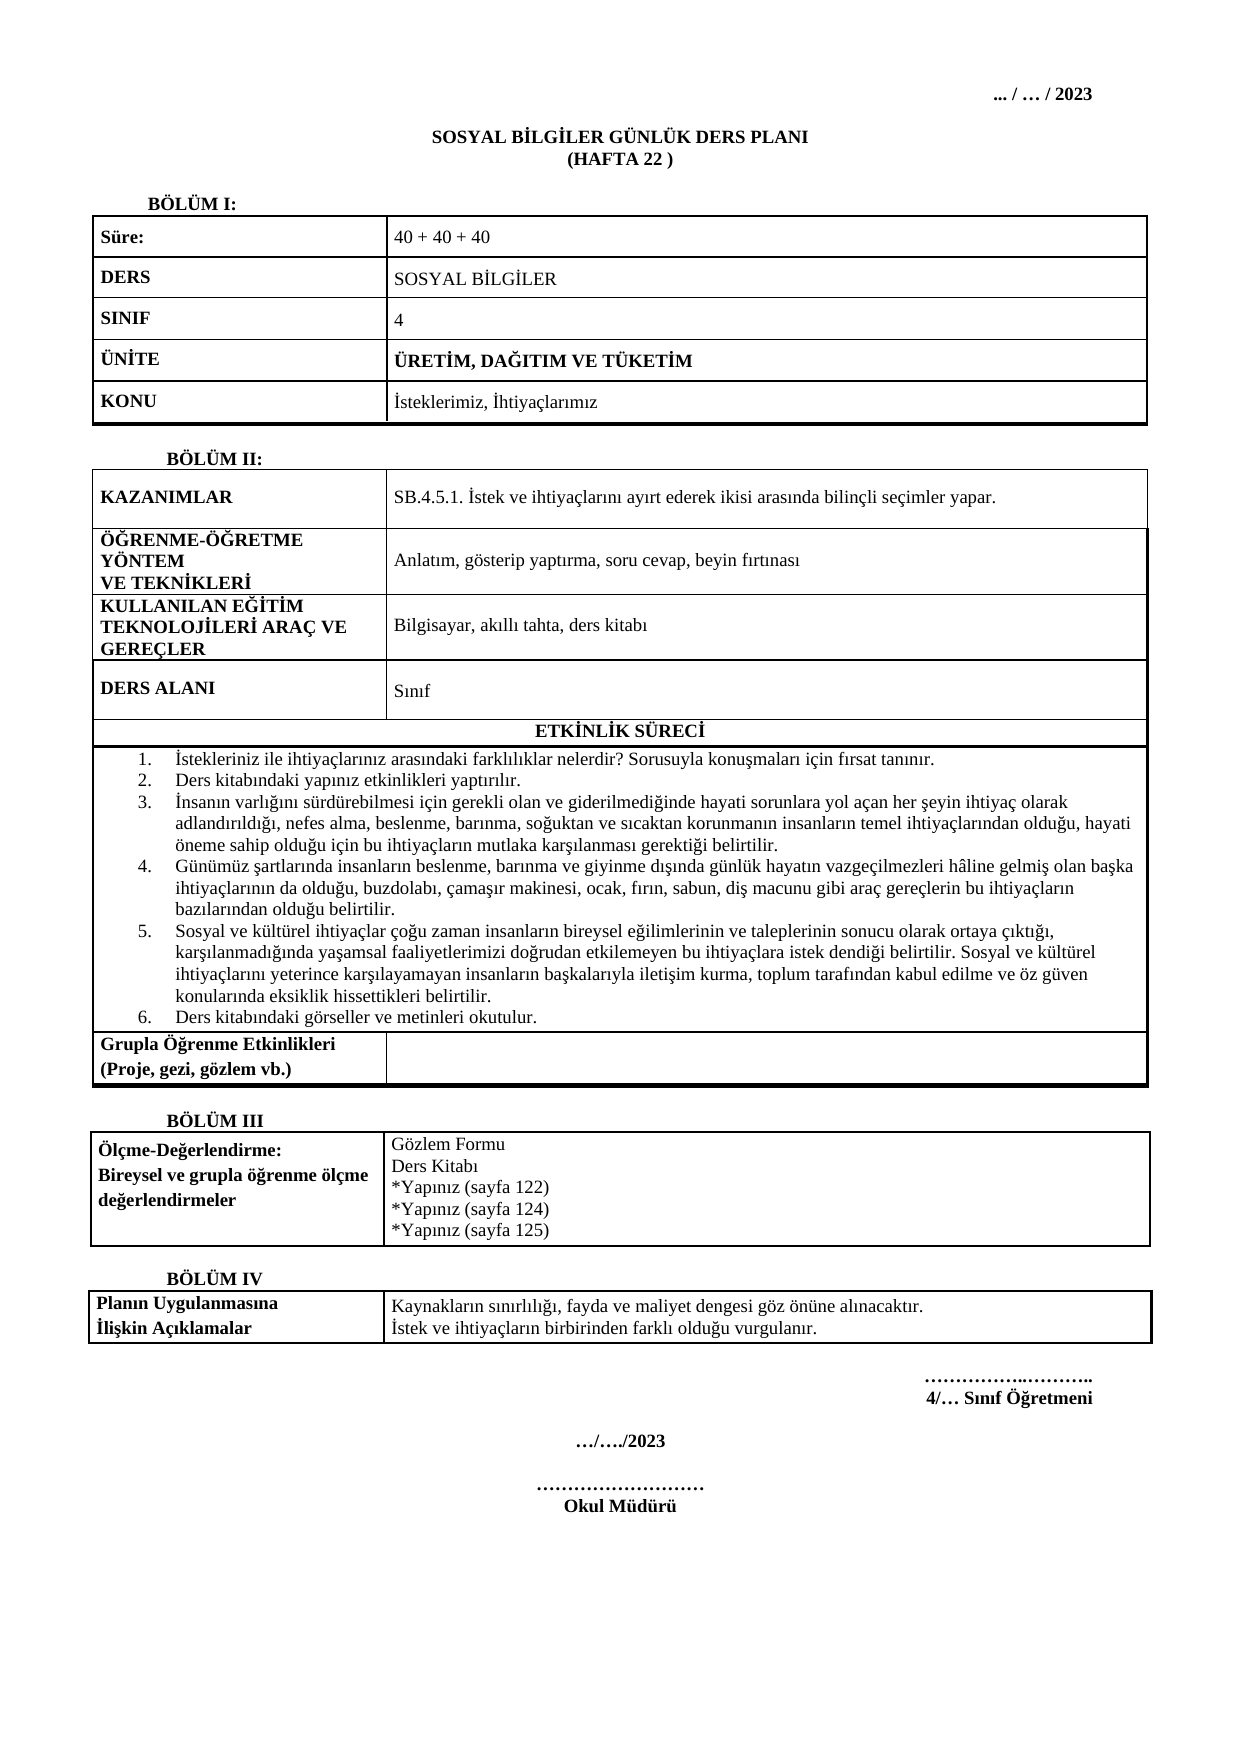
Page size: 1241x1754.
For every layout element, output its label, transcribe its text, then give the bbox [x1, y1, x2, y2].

table_header SB.4.5.1. İstek ve ihtiyaçlarını ayırt ederek ikisi arasında bilinçli seçimler yapar. [387, 470, 1147, 528]
subtitle BÖLÜM IV [148, 1268, 1092, 1290]
table_header 40 + 40 + 40 [388, 217, 1146, 256]
table_cell Sınıf [387, 661, 1146, 719]
table_cell ÖĞRENME-ÖĞRETME YÖNTEM VE TEKNİKLERİ [93, 529, 386, 593]
table_header Gözlem Formu Ders Kitabı *Yapınız (sayfa 122) *Yapınız (sayfa 124) *Yapınız (sayfa 125) [385, 1133, 1149, 1244]
subtitle BÖLÜM III [148, 1109, 1092, 1131]
text 4/… Sınıf Öğretmeni [148, 1387, 1092, 1408]
text ……………………… [148, 1473, 1092, 1495]
table_header Süre: [94, 217, 386, 256]
table_cell ÜRETİM, DAĞITIM VE TÜKETİM [388, 340, 1146, 380]
table_cell SINIF [94, 298, 386, 339]
table_cell Anlatım, gösterip yaptırma, soru cevap, beyin fırtınası [387, 529, 1146, 593]
table_cell Grupla Öğrenme Etkinlikleri (Proje, gezi, gözlem vb.) [94, 1033, 386, 1083]
text (HAFTA 22 ) [148, 147, 1092, 169]
table_cell KONU [94, 382, 386, 421]
table_cell KULLANILAN EĞİTİM TEKNOLOJİLERİ ARAÇ VE GEREÇLER [93, 595, 386, 659]
text ……………..……….. [148, 1365, 1092, 1387]
table_cell DERS [94, 258, 386, 297]
table_cell İstekleriniz ile ihtiyaçlarınız arasındaki farklılıklar nelerdir? Sorusuyla konuşmaları için fırsat tanınır. Ders kitabındaki yapınız etkinlikleri yaptırılır. İnsanın varlığını sürdürebilmesi için gerekli olan ve giderilmediğinde hayati sorunlara yol açan her şeyin ihtiyaç olarak adlandırıldığı, nefes alma, beslenme, barınma, soğuktan ve sıcaktan korunmanın insanların temel ihtiyaçlarından olduğu, hayati öneme sahip olduğu için bu ihtiyaçların mutlaka karşılanması gerektiği belirtilir. Günümüz şartlarında insanların beslenme, barınma ve giyinme dışında günlük hayatın vazgeçilmezleri hâline gelmiş olan başka ihtiyaçlarının da olduğu, buzdolabı, çamaşır makinesi, ocak, fırın, sabun, diş macunu gibi araç gereçlerin bu ihtiyaçların bazılarından olduğu belirtilir. Sosyal ve kültürel ihtiyaçlar çoğu zaman insanların bireysel eğilimlerinin ve taleplerinin sonucu olarak ortaya çıktığı, karşılanmadığında yaşamsal faaliyetlerimizi doğrudan etkilemeyen bu ihtiyaçlara istek dendiği belirtilir. Sosyal ve kültürel ihtiyaçlarını yeterince karşılayamayan insanların başkalarıyla iletişim kurma, toplum tarafından kabul edilme ve öz güven konularında eksiklik hissettikleri belirtilir. Ders kitabındaki görseller ve metinleri okutulur. [94, 748, 1146, 1031]
table_header Planın Uygulanmasına İlişkin Açıklamalar [90, 1292, 383, 1342]
table_cell 4 [388, 298, 1146, 339]
table_cell [387, 1033, 1146, 1083]
table_cell Bilgisayar, akıllı tahta, ders kitabı [387, 595, 1146, 659]
table_header Kaynakların sınırlılığı, fayda ve maliyet dengesi göz önüne alınacaktır. İstek ve ihtiyaçların birbirinden farklı olduğu vurgulanır. [385, 1292, 1150, 1342]
table_cell ÜNİTE [94, 340, 386, 380]
text Okul Müdürü [148, 1495, 1092, 1516]
text ... / … / 2023 [148, 83, 1092, 104]
table_cell İsteklerimiz, İhtiyaçlarımız [388, 382, 1146, 421]
text BÖLÜM II: [148, 448, 1092, 469]
table_cell ETKİNLİK SÜRECİ [94, 720, 1146, 745]
text BÖLÜM I: [148, 193, 1092, 214]
table_cell DERS ALANI [94, 661, 386, 719]
text …/…./2023 [148, 1430, 1092, 1452]
table_cell SOSYAL BİLGİLER [388, 258, 1146, 297]
table_header Ölçme-Değerlendirme: Bireysel ve grupla öğrenme ölçme değerlendirmeler [92, 1133, 383, 1244]
text SOSYAL BİLGİLER GÜNLÜK DERS PLANI [148, 126, 1092, 147]
table_header KAZANIMLAR [93, 470, 386, 528]
